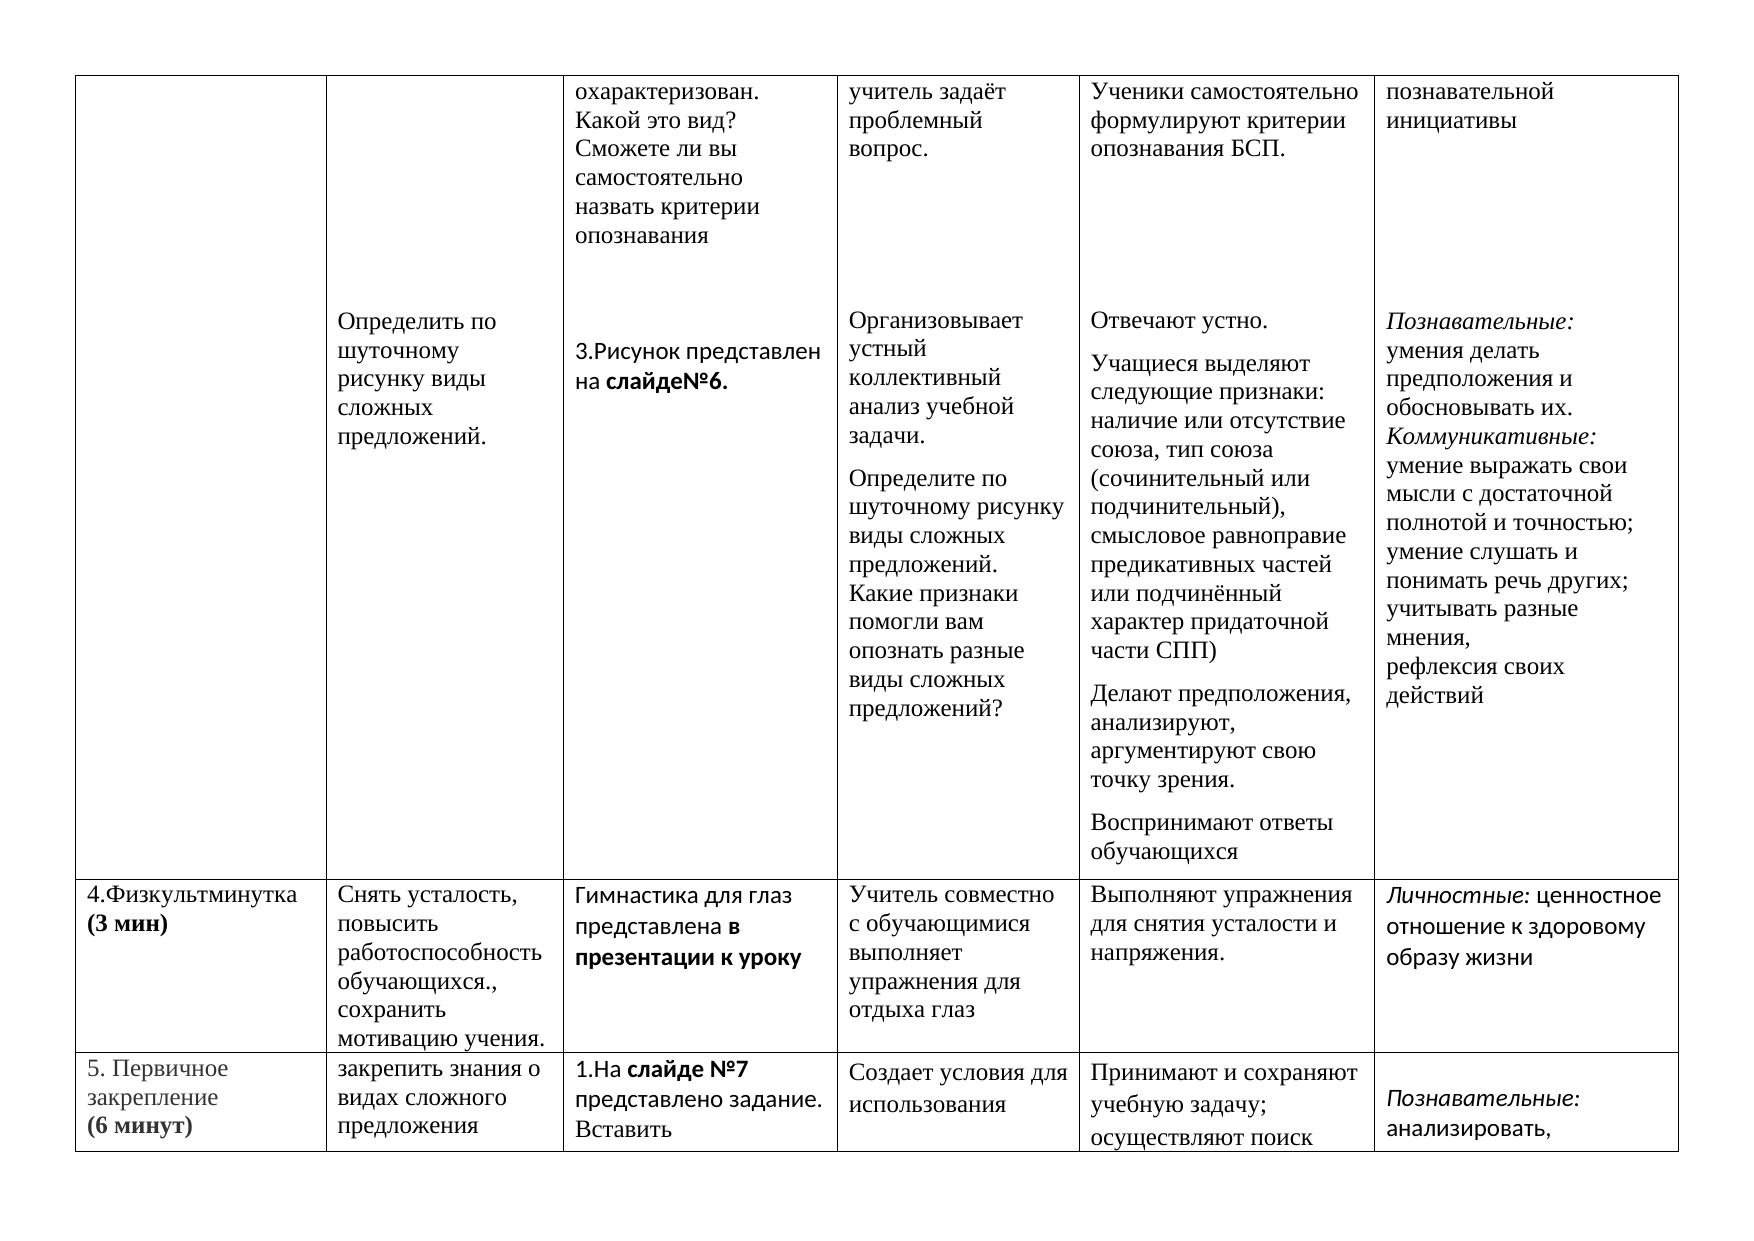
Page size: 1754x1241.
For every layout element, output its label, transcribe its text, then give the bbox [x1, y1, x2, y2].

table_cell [1080, 76, 1374, 878]
table_cell Гимнастика для глаз представлена в презентации к уроку [564, 880, 837, 1052]
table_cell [838, 1053, 1079, 1151]
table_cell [564, 1053, 837, 1151]
table_cell Снять усталость, повысить работоспособность обучающихся., сохранить мотивацию учения. [327, 880, 563, 1052]
table_cell Выполняют упражнения для снятия усталости и напряжения. [1080, 880, 1374, 1052]
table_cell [76, 76, 326, 878]
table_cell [1080, 1053, 1374, 1151]
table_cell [327, 1053, 563, 1151]
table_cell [1375, 1053, 1678, 1151]
table_cell 4.Физкультминутка (3 мин) [76, 880, 326, 1052]
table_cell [76, 1053, 326, 1151]
table_cell Личностные: ценностное отношение к здоровому образу жизни [1375, 880, 1678, 1052]
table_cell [327, 76, 563, 878]
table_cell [564, 76, 837, 878]
table_cell Учитель совместно с обучающимися выполняет упражнения для отдыха глаз [838, 880, 1079, 1052]
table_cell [838, 76, 1079, 878]
